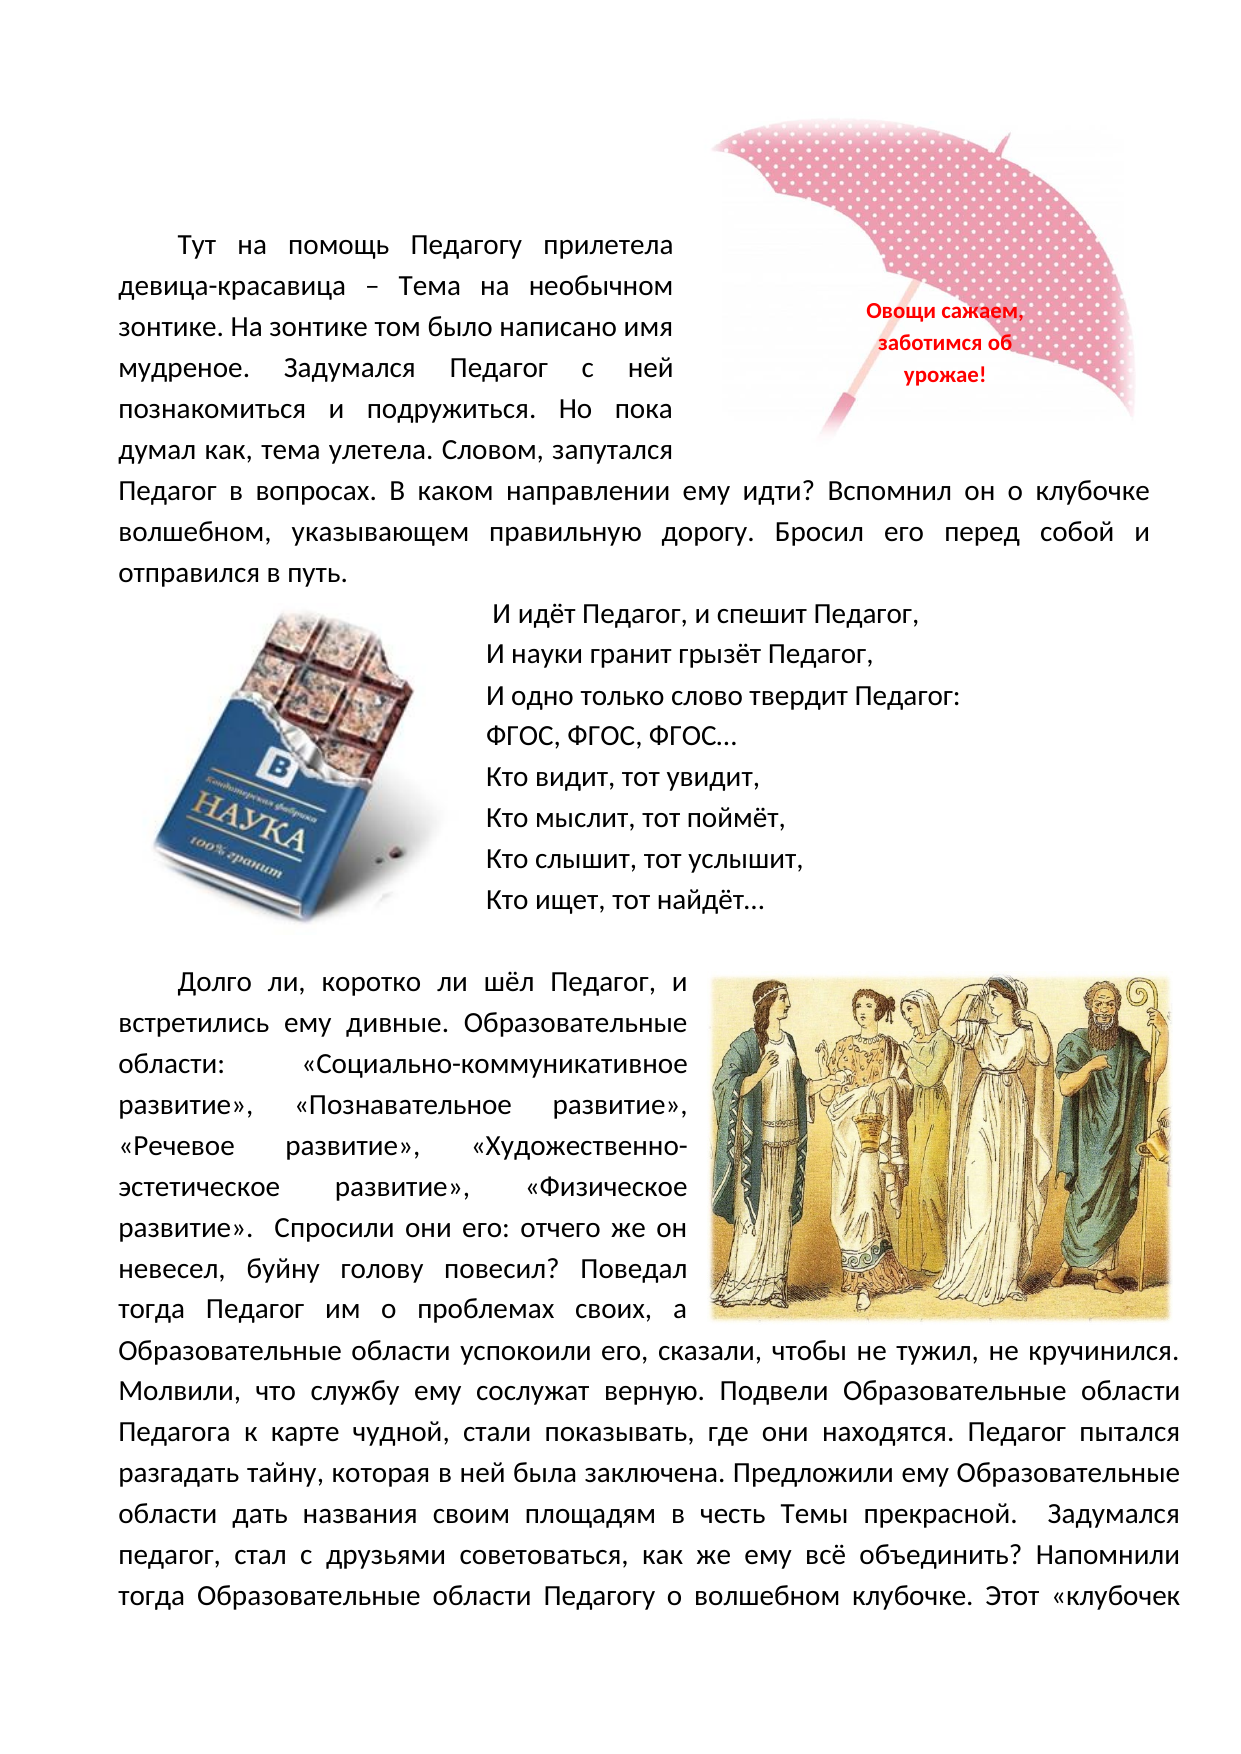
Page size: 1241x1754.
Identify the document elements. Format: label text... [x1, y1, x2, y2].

picture [692, 103, 1152, 448]
text И одно только слово твердит Педагог: [468, 677, 1152, 712]
picture [706, 971, 1173, 1325]
text Кто мыслит, тот поймёт, [468, 799, 1152, 835]
text И науки гранит грызёт Педагог, [468, 636, 1152, 671]
text Кто видит, тот увидит, [468, 758, 1152, 794]
text ФГОС, ФГОС, ФГОС… [468, 717, 1152, 753]
text Кто ищет, тот найдёт… [468, 881, 1152, 917]
picture [121, 603, 468, 935]
text Тут на помощь Педагогу прилетела девица-красавица – Тема на необычном зонтике. На зонтике том было написано имя мудреное. Задумался Педагог с ней познакомиться и подружиться. Но пока думал как, тема улетела. Словом, запутался Педагог в вопросах. В каком направлении ему идти? Вспомнил он о клубочке волшебном, указывающем правильную дорогу. Бросил его перед собой и отправился в путь. [118, 226, 1152, 589]
text И идёт Педагог, и спешит Педагог, [118, 595, 1152, 630]
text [118, 963, 1181, 1613]
text Кто слышит, тот услышит, [468, 840, 1152, 876]
